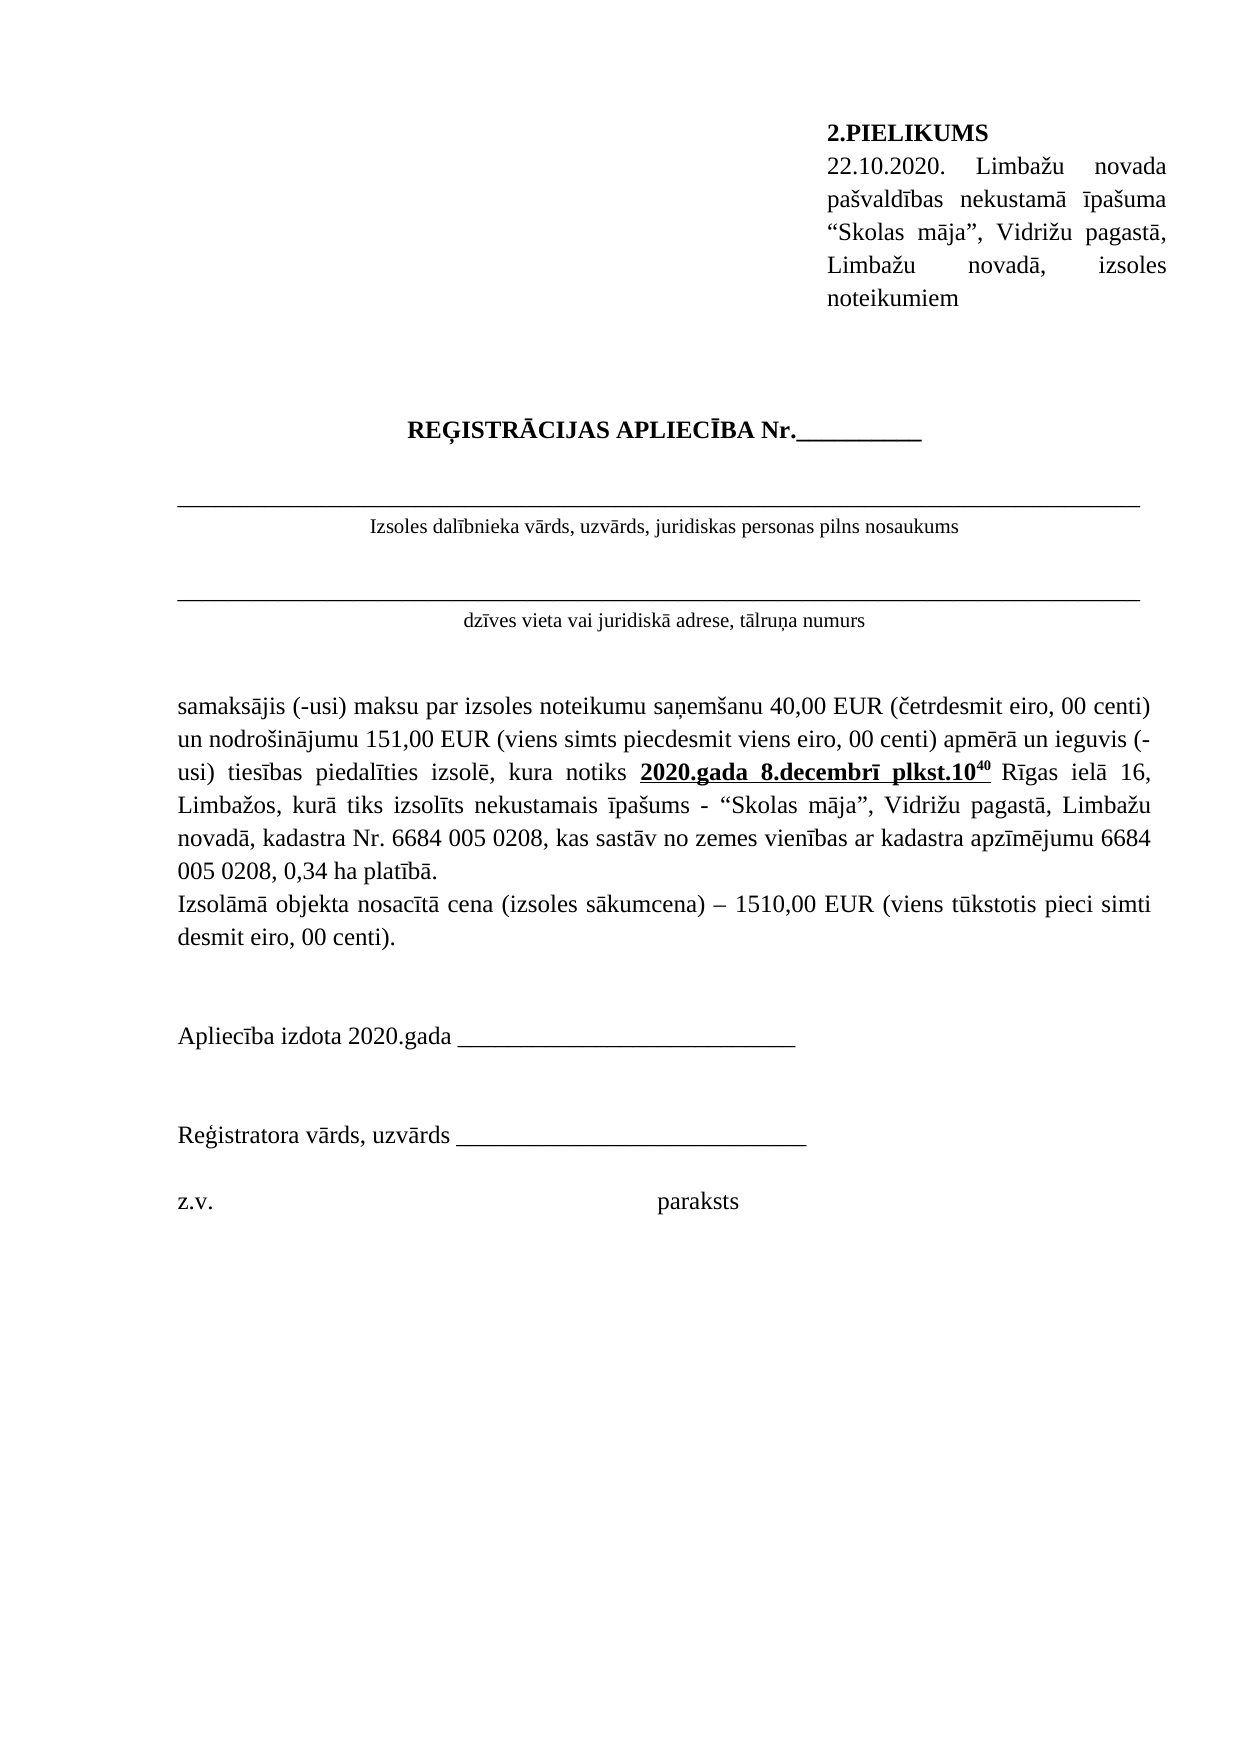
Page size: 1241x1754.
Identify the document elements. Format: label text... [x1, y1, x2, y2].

text Reģistratora vārds, uzvārds ____________________________ [177, 1120, 1152, 1149]
text Izsoles dalībnieka vārds, uzvārds, juridiskas personas pilns nosaukums [177, 514, 1152, 538]
text dzīves vieta vai juridiskā adrese, tālruņa numurs [177, 608, 1152, 632]
text 22.10.2020. Limbažu novada pašvaldības nekustamā īpašuma “Skolas māja”, Vidrižu pagastā, Limbažu novadā, izsoles noteikumiem [827, 151, 1166, 312]
text z.v. paraksts [177, 1186, 1152, 1215]
text REĢISTRĀCIJAS APLIECĪBA Nr.__________ [177, 415, 1152, 444]
text Izsolāmā objekta nosacītā cena (izsoles sākumcena) – 1510,00 EUR (viens tūkstotis pieci simti desmit eiro, 00 centi). [177, 889, 1152, 951]
text _____________________________________________________________________________ [177, 575, 1152, 604]
text 2.pielikums [827, 118, 1152, 147]
text _____________________________________________________________________________ [177, 481, 1152, 510]
text samaksājis (-usi) maksu par izsoles noteikumu saņemšanu 40,00 EUR (četrdesmit eiro, 00 centi) un nodrošinājumu 151,00 EUR (viens simts piecdesmit viens eiro, 00 centi) apmērā un ieguvis (-usi) tiesības piedalīties izsolē, kura notiks 2020.gada 8.decembrī plkst.1040 Rīgas ielā 16, Limbažos, kurā tiks izsolīts nekustamais īpašums - “Skolas māja”, Vidrižu pagastā, Limbažu novadā, kadastra Nr. 6684 005 0208, kas sastāv no zemes vienības ar kadastra apzīmējumu 6684 005 0208, 0,34 ha platībā. [177, 691, 1152, 885]
text Apliecība izdota 2020.gada ___________________________ [177, 1021, 1152, 1050]
